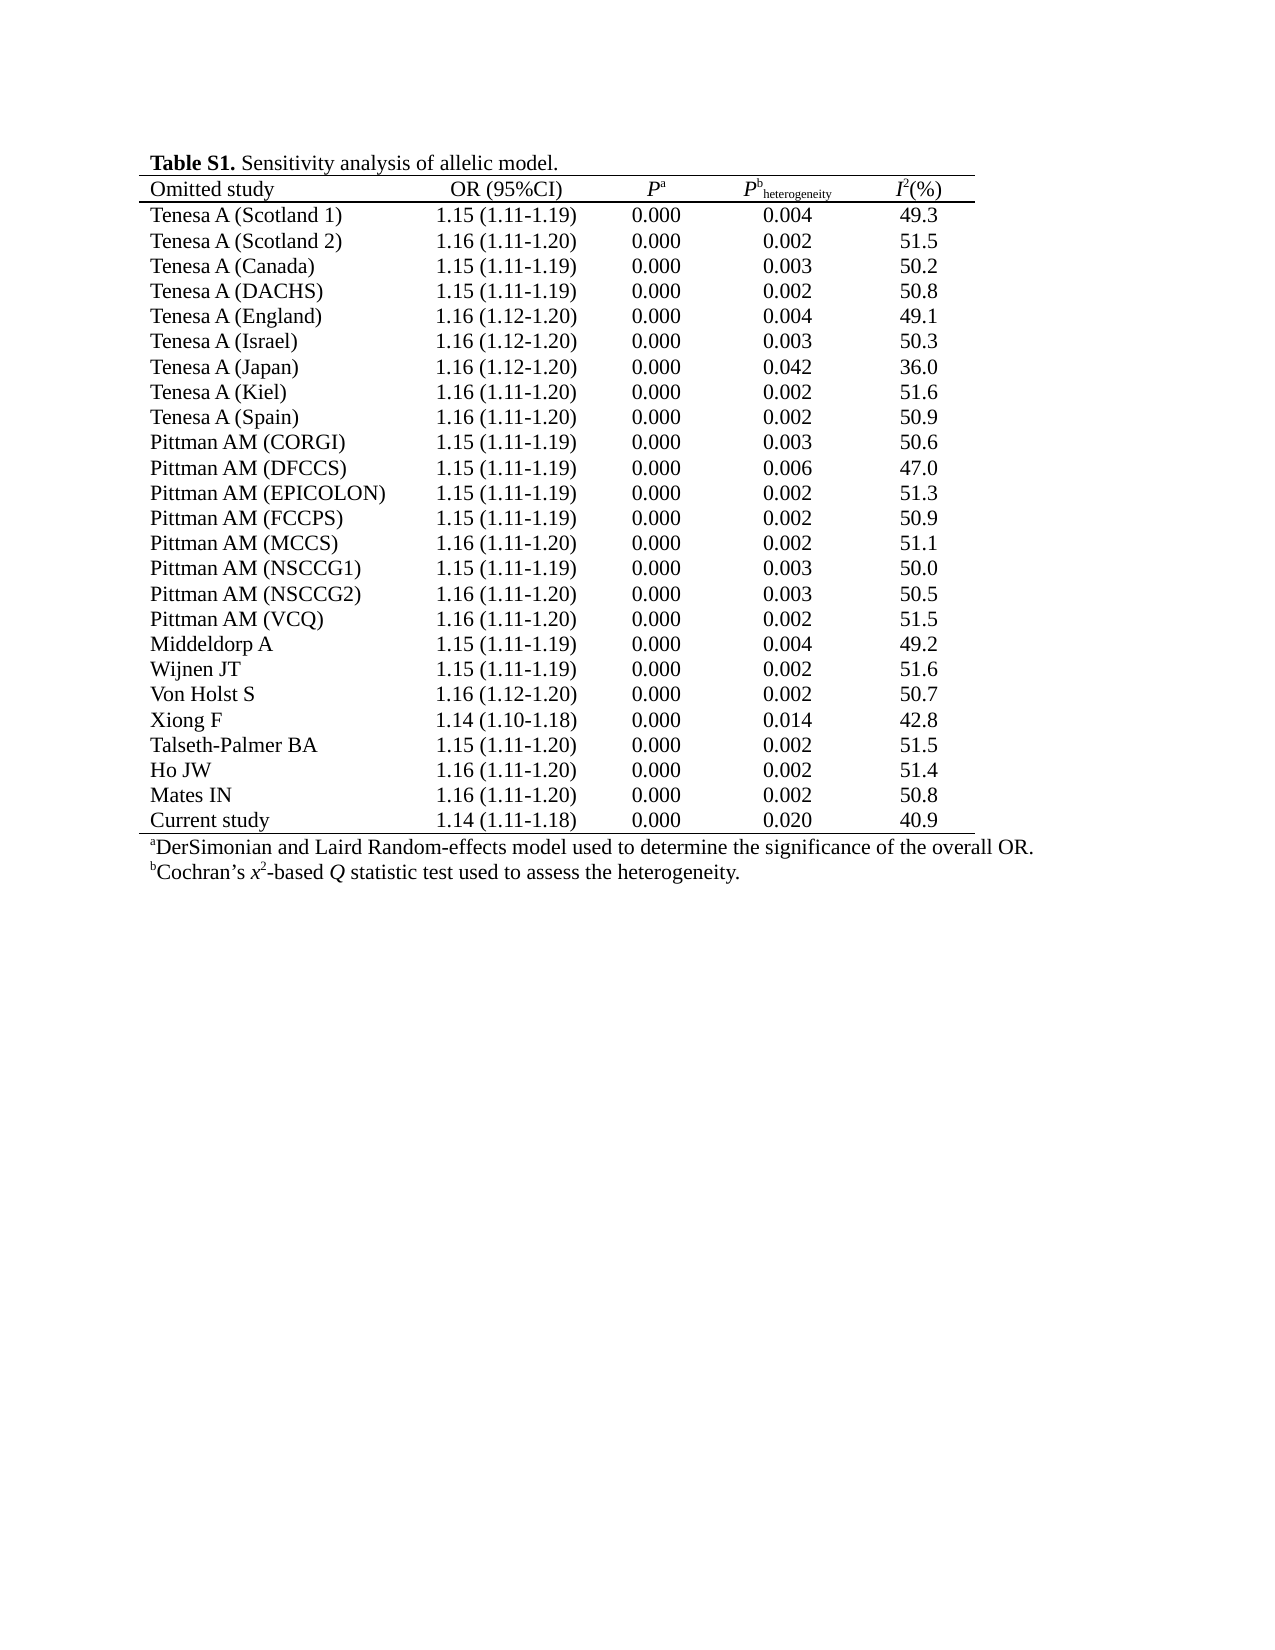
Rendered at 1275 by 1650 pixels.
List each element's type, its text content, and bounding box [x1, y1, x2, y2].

table_cell 0.002 [713, 782, 862, 807]
table_cell 0.000 [600, 404, 712, 429]
table_cell Tenesa A (Scotland 2) [139, 228, 412, 253]
table_cell 0.003 [713, 581, 862, 606]
table_cell 0.002 [713, 404, 862, 429]
table_cell 1.15 (1.11-1.19) [413, 455, 600, 480]
table_cell Pittman AM (FCCPS) [139, 505, 412, 530]
table_cell 1.16 (1.12-1.20) [413, 329, 600, 354]
table_cell 0.000 [600, 429, 712, 454]
table_cell 0.002 [713, 480, 862, 505]
table_cell 1.15 (1.11-1.19) [413, 253, 600, 278]
table_cell 1.15 (1.11-1.19) [413, 631, 600, 656]
table_cell 0.003 [713, 429, 862, 454]
table_cell 0.000 [600, 505, 712, 530]
table_cell 1.16 (1.11-1.20) [413, 404, 600, 429]
table_cell 0.000 [600, 656, 712, 681]
table_cell 0.000 [600, 228, 712, 253]
table_cell Mates IN [139, 782, 412, 807]
table_cell 0.003 [713, 329, 862, 354]
table_header Omitted study [139, 176, 412, 201]
table_cell 0.002 [713, 656, 862, 681]
table_cell Pittman AM (DFCCS) [139, 455, 412, 480]
table_cell Pittman AM (EPICOLON) [139, 480, 412, 505]
table_cell 0.000 [600, 530, 712, 555]
table_cell 0.000 [600, 808, 712, 833]
table_cell 1.16 (1.11-1.20) [413, 581, 600, 606]
table_cell 50.7 [863, 681, 975, 707]
table_cell 0.000 [600, 555, 712, 581]
table_cell Tenesa A (Kiel) [139, 379, 412, 404]
table_cell 51.4 [863, 757, 975, 782]
table_cell 0.002 [713, 606, 862, 631]
table_cell 49.3 [863, 203, 975, 228]
table_cell 50.3 [863, 329, 975, 354]
table_cell 1.16 (1.11-1.20) [413, 379, 600, 404]
table_cell 0.000 [600, 303, 712, 328]
table_cell 1.16 (1.12-1.20) [413, 354, 600, 379]
table_cell 36.0 [863, 354, 975, 379]
table_cell 51.5 [863, 606, 975, 631]
table_cell 1.16 (1.11-1.20) [413, 530, 600, 555]
table_cell 49.1 [863, 303, 975, 328]
table_cell 51.5 [863, 228, 975, 253]
table_cell 0.002 [713, 530, 862, 555]
table_cell 50.0 [863, 555, 975, 581]
table_cell 1.14 (1.11-1.18) [413, 808, 600, 833]
table_cell 0.020 [713, 808, 862, 833]
table_cell 1.15 (1.11-1.19) [413, 555, 600, 581]
table_cell 0.000 [600, 354, 712, 379]
table_cell 0.002 [713, 228, 862, 253]
table_cell 0.003 [713, 555, 862, 581]
table_cell 0.000 [600, 732, 712, 757]
table_cell 1.15 (1.11-1.19) [413, 278, 600, 303]
table_cell 0.002 [713, 757, 862, 782]
table_cell 1.15 (1.11-1.19) [413, 656, 600, 681]
table_cell 50.5 [863, 581, 975, 606]
table_cell 51.6 [863, 656, 975, 681]
table_cell Pittman AM (MCCS) [139, 530, 412, 555]
table_cell 50.9 [863, 505, 975, 530]
table_cell 0.002 [713, 732, 862, 757]
table_cell Tenesa A (Canada) [139, 253, 412, 278]
table_cell Tenesa A (Japan) [139, 354, 412, 379]
table_cell 0.000 [600, 480, 712, 505]
table_cell 1.16 (1.11-1.20) [413, 606, 600, 631]
table_cell 51.3 [863, 480, 975, 505]
table_cell Pittman AM (NSCCG2) [139, 581, 412, 606]
table_cell 0.000 [600, 329, 712, 354]
table_cell Current study [139, 808, 412, 833]
table_header I2(%) [863, 176, 975, 201]
table_cell Pittman AM (NSCCG1) [139, 555, 412, 581]
table_cell 0.004 [713, 303, 862, 328]
table_cell 1.15 (1.11-1.19) [413, 480, 600, 505]
table_cell Xiong F [139, 707, 412, 732]
text bCochran’s x2-based Q statistic test used to assess the heterogeneity. [150, 859, 1125, 884]
table_cell Tenesa A (England) [139, 303, 412, 328]
table_header Pbheterogeneity [713, 176, 862, 201]
table_cell Ho JW [139, 757, 412, 782]
table_cell 1.15 (1.11-1.19) [413, 203, 600, 228]
table_cell 47.0 [863, 455, 975, 480]
table_cell 0.002 [713, 379, 862, 404]
table_cell 0.014 [713, 707, 862, 732]
table_cell 0.000 [600, 278, 712, 303]
table_cell 1.16 (1.12-1.20) [413, 303, 600, 328]
table_cell 0.000 [600, 581, 712, 606]
table_cell 0.004 [713, 203, 862, 228]
table_cell 1.16 (1.11-1.20) [413, 228, 600, 253]
table_cell 0.000 [600, 782, 712, 807]
table_cell Middeldorp A [139, 631, 412, 656]
table_cell Tenesa A (Israel) [139, 329, 412, 354]
table_cell 0.002 [713, 681, 862, 707]
table_cell 0.000 [600, 606, 712, 631]
table_cell 0.006 [713, 455, 862, 480]
table_cell Pittman AM (VCQ) [139, 606, 412, 631]
table_cell Tenesa A (DACHS) [139, 278, 412, 303]
table_cell 0.002 [713, 278, 862, 303]
table_header Pa [600, 176, 712, 201]
table_cell 51.1 [863, 530, 975, 555]
table_cell 42.8 [863, 707, 975, 732]
table_cell 0.000 [600, 757, 712, 782]
table_cell 1.14 (1.10-1.18) [413, 707, 600, 732]
table_cell 0.000 [600, 253, 712, 278]
table_cell 50.8 [863, 782, 975, 807]
table_header OR (95%CI) [413, 176, 600, 201]
table_cell Wijnen JT [139, 656, 412, 681]
text Table S1. Sensitivity analysis of allelic model. [150, 150, 1125, 175]
table_cell 50.9 [863, 404, 975, 429]
table_cell Tenesa A (Spain) [139, 404, 412, 429]
table_cell 50.2 [863, 253, 975, 278]
table_cell 1.16 (1.12-1.20) [413, 681, 600, 707]
table_cell 50.6 [863, 429, 975, 454]
table_cell 0.000 [600, 379, 712, 404]
table_cell 51.5 [863, 732, 975, 757]
table_cell 1.15 (1.11-1.19) [413, 505, 600, 530]
table_cell 50.8 [863, 278, 975, 303]
table_cell 1.16 (1.11-1.20) [413, 782, 600, 807]
table_cell 0.003 [713, 253, 862, 278]
table_cell 0.000 [600, 455, 712, 480]
table_cell Von Holst S [139, 681, 412, 707]
table_cell 1.15 (1.11-1.19) [413, 429, 600, 454]
table_cell 0.000 [600, 631, 712, 656]
table_cell 1.16 (1.11-1.20) [413, 757, 600, 782]
table_cell 0.002 [713, 505, 862, 530]
table_cell 0.000 [600, 681, 712, 707]
table_cell 0.042 [713, 354, 862, 379]
table_cell 0.000 [600, 707, 712, 732]
table_cell 1.15 (1.11-1.20) [413, 732, 600, 757]
table_cell 40.9 [863, 808, 975, 833]
table_cell 0.004 [713, 631, 862, 656]
table_cell 0.000 [600, 203, 712, 228]
table_cell Tenesa A (Scotland 1) [139, 203, 412, 228]
table_cell Pittman AM (CORGI) [139, 429, 412, 454]
table_cell 51.6 [863, 379, 975, 404]
table_cell Talseth-Palmer BA [139, 732, 412, 757]
text aDerSimonian and Laird Random-effects model used to determine the significance of the overall OR. [150, 834, 1125, 859]
table_cell 49.2 [863, 631, 975, 656]
